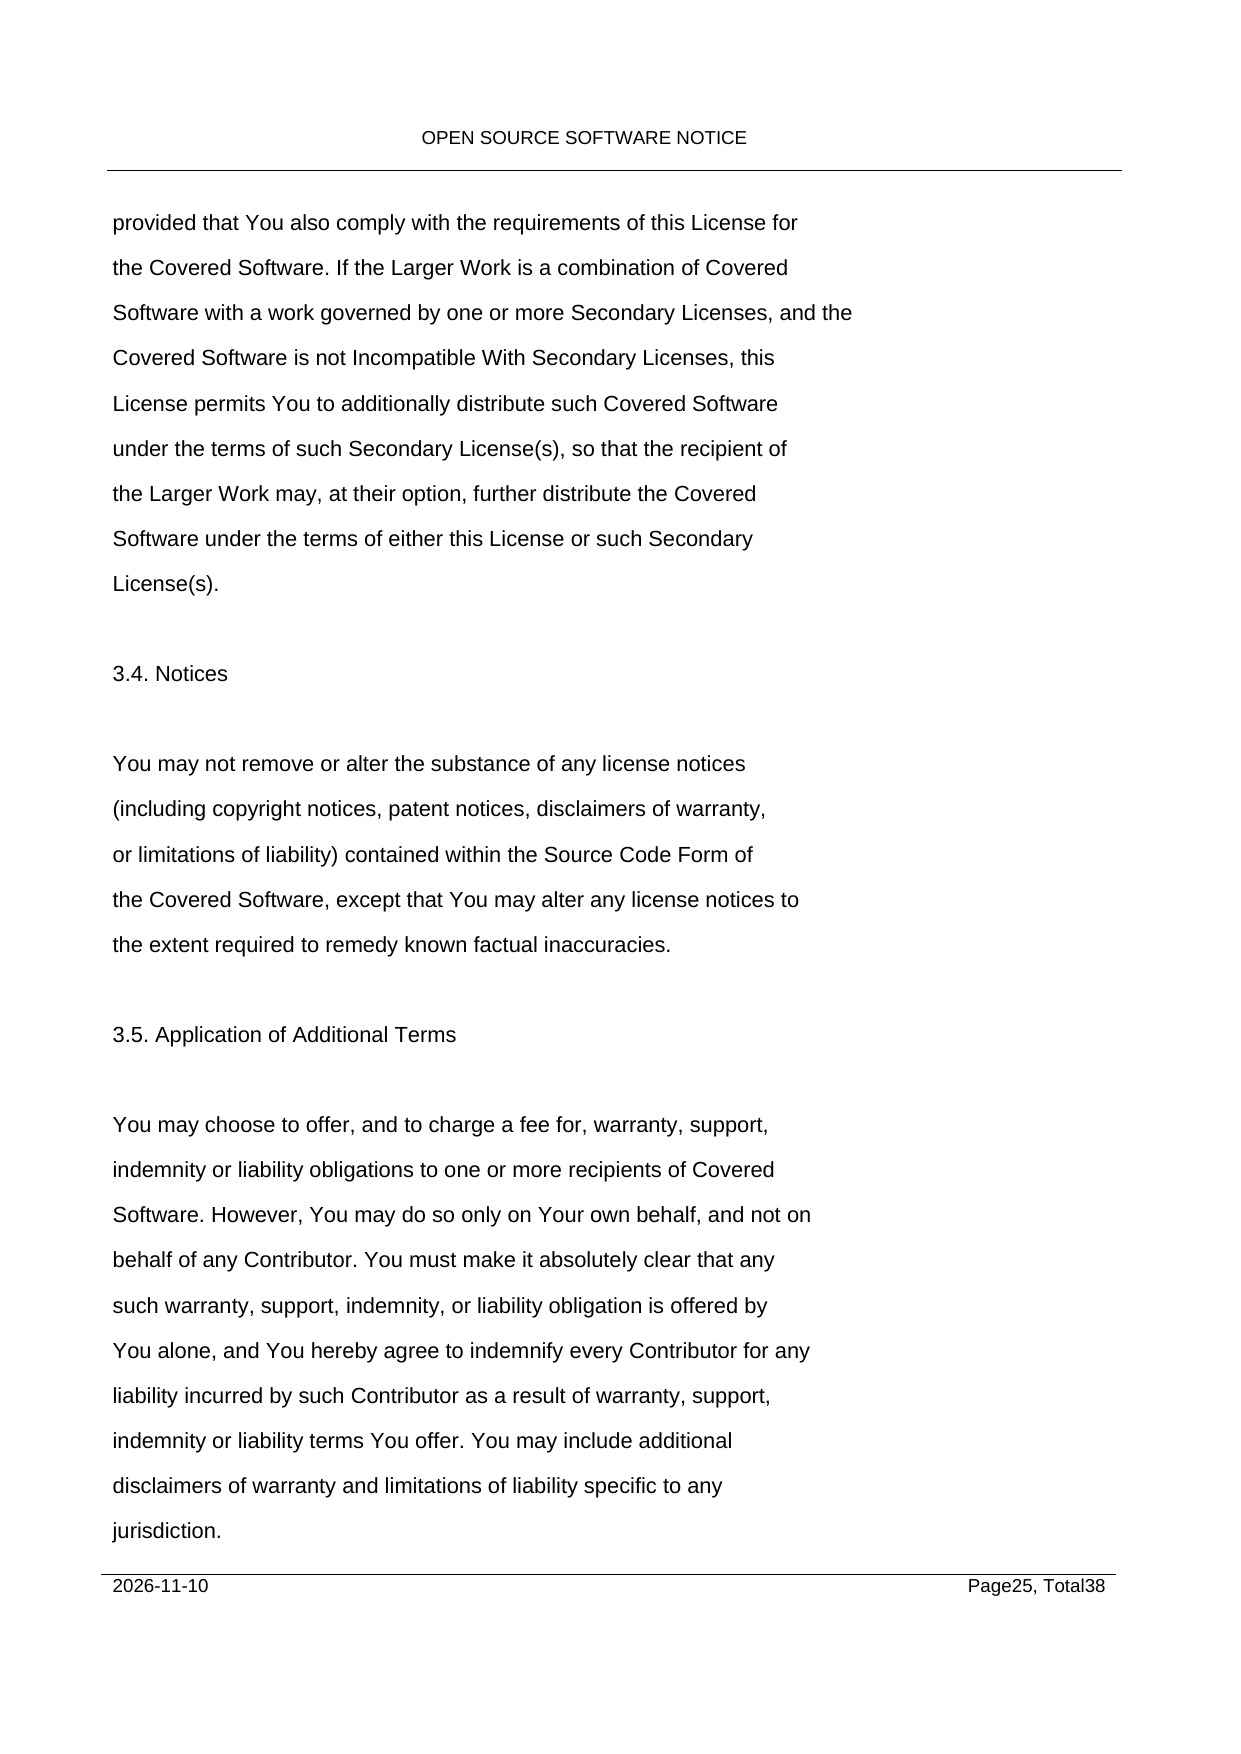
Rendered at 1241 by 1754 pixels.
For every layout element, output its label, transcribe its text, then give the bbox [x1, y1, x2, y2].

text under the terms of such Secondary License(s), so that the recipient of [112, 432, 1128, 464]
text 3.4. Notices [112, 657, 1128, 690]
text You may not remove or alter the substance of any license notices [112, 748, 1128, 780]
text provided that You also comply with the requirements of this License for [112, 206, 1128, 239]
text Software. However, You may do so only on Your own behalf, and not on [112, 1199, 1128, 1231]
text jurisdiction. [112, 1514, 1128, 1547]
text License permits You to additionally distribute such Covered Software [112, 387, 1128, 419]
text You may choose to offer, and to charge a fee for, warranty, support, [112, 1108, 1128, 1141]
text (including copyright notices, patent notices, disclaimers of warranty, [112, 793, 1128, 825]
text such warranty, support, indemnity, or liability obligation is offered by [112, 1289, 1128, 1321]
text or limitations of liability) contained within the Source Code Form of [112, 838, 1128, 870]
text 3.5. Application of Additional Terms [112, 1018, 1128, 1051]
text You alone, and You hereby agree to indemnify every Contributor for any [112, 1334, 1128, 1366]
text License(s). [112, 567, 1128, 600]
text indemnity or liability terms You offer. You may include additional [112, 1424, 1128, 1457]
text disclaimers of warranty and limitations of liability specific to any [112, 1469, 1128, 1502]
text the Covered Software, except that You may alter any license notices to [112, 883, 1128, 915]
text Software under the terms of either this License or such Secondary [112, 522, 1128, 554]
text Software with a work governed by one or more Secondary Licenses, and the [112, 297, 1128, 329]
text the Larger Work may, at their option, further distribute the Covered [112, 477, 1128, 509]
text the Covered Software. If the Larger Work is a combination of Covered [112, 251, 1128, 284]
text behalf of any Contributor. You must make it absolutely clear that any [112, 1244, 1128, 1276]
text liability incurred by such Contributor as a result of warranty, support, [112, 1379, 1128, 1412]
text indemnity or liability obligations to one or more recipients of Covered [112, 1153, 1128, 1186]
text Covered Software is not Incompatible With Secondary Licenses, this [112, 342, 1128, 374]
text the extent required to remedy known factual inaccuracies. [112, 928, 1128, 961]
